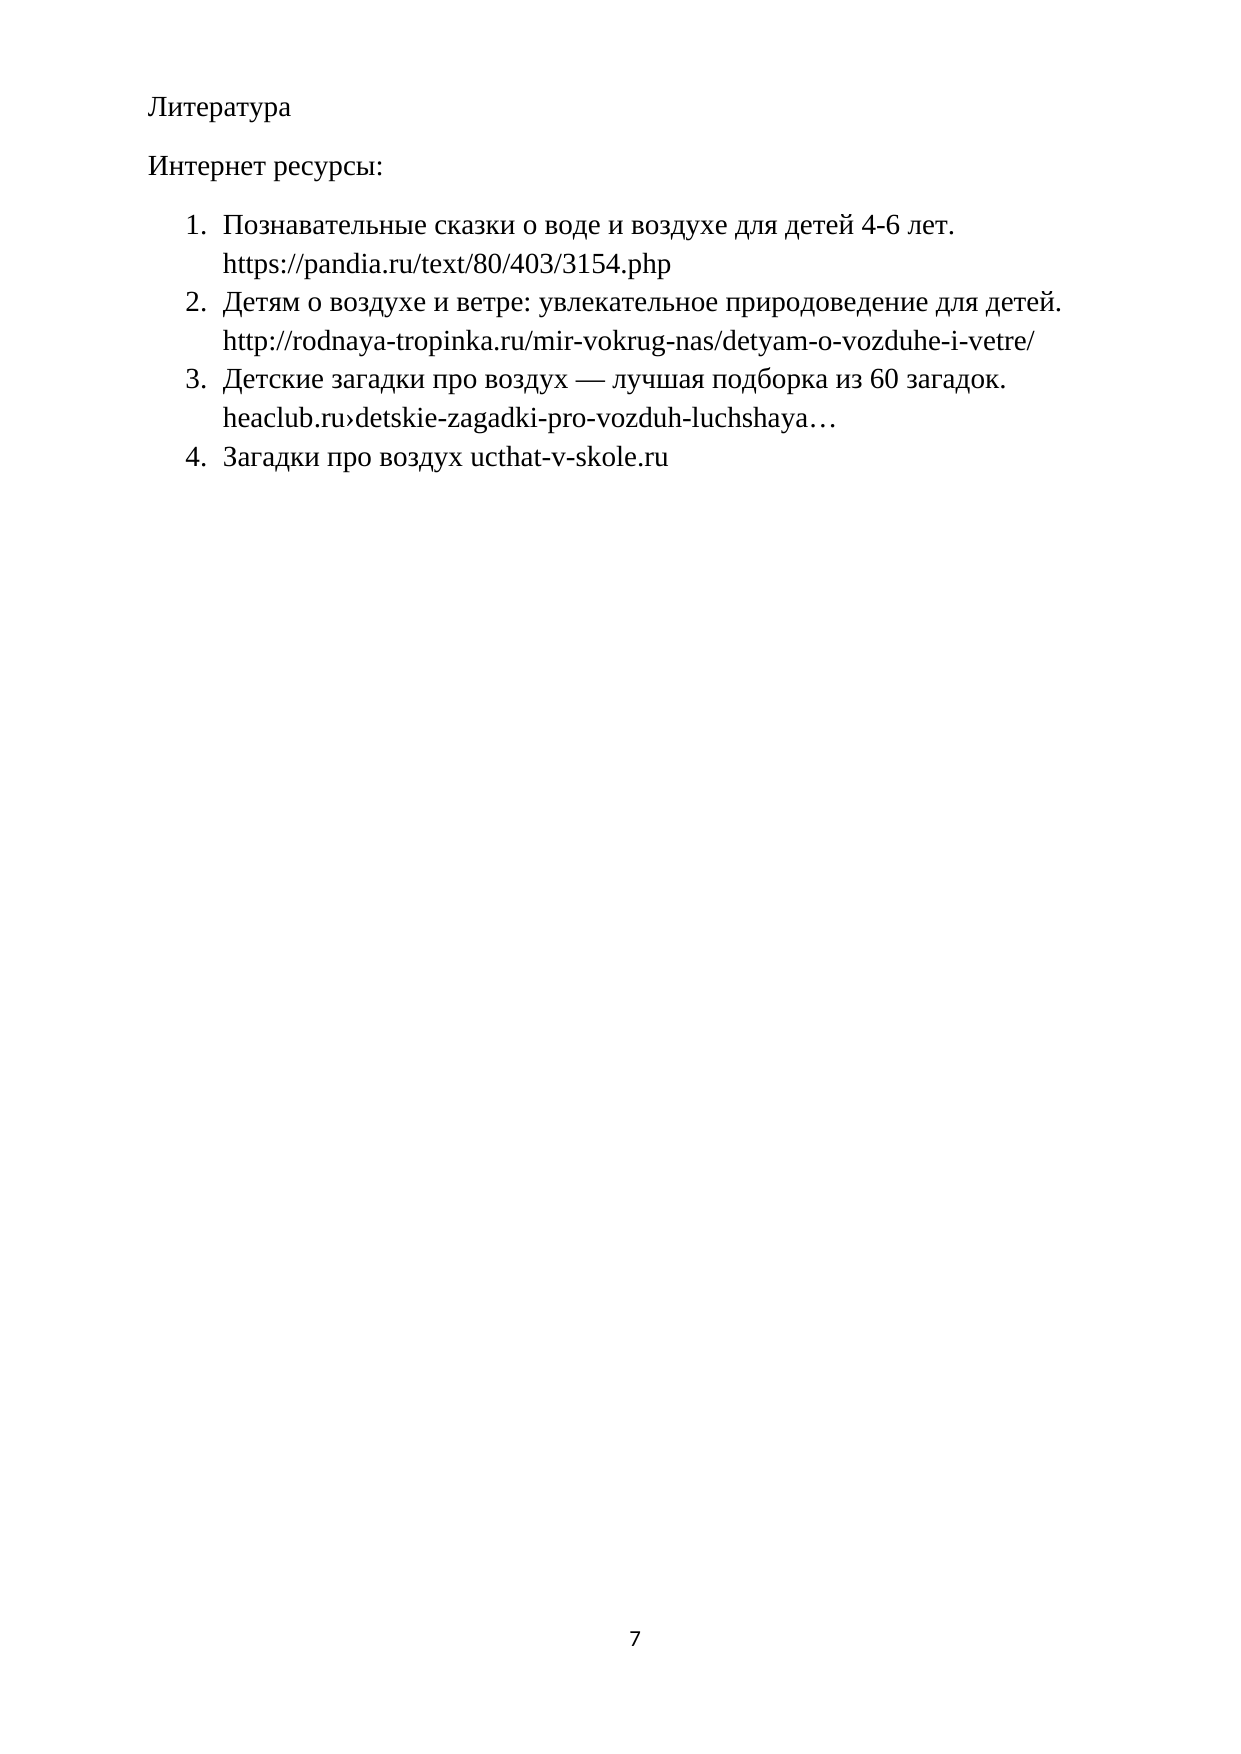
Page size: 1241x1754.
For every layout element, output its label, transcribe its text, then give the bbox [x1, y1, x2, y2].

list Познавательные сказки о воде и воздухе для детей 4-6 лет. https://pandia.ru/text/80/403/3154.php [185, 207, 1122, 279]
list Детям о воздухе и ветре: увлекательное природоведение для детей. http://rodnaya-tropinka.ru/mir-vokrug-nas/detyam-o-vozduhe-i-vetre/ [185, 284, 1122, 357]
text Литература [148, 89, 1122, 122]
list Детские загадки про воздух — лучшая подборка из 60 загадок. heaclub.ru›detskie-zagadki-pro-vozduh-luchshaya… [185, 362, 1122, 434]
list Загадки про воздух ucthat-v-skole.ru [185, 439, 1122, 472]
text Интернет ресурсы: [148, 148, 1122, 182]
